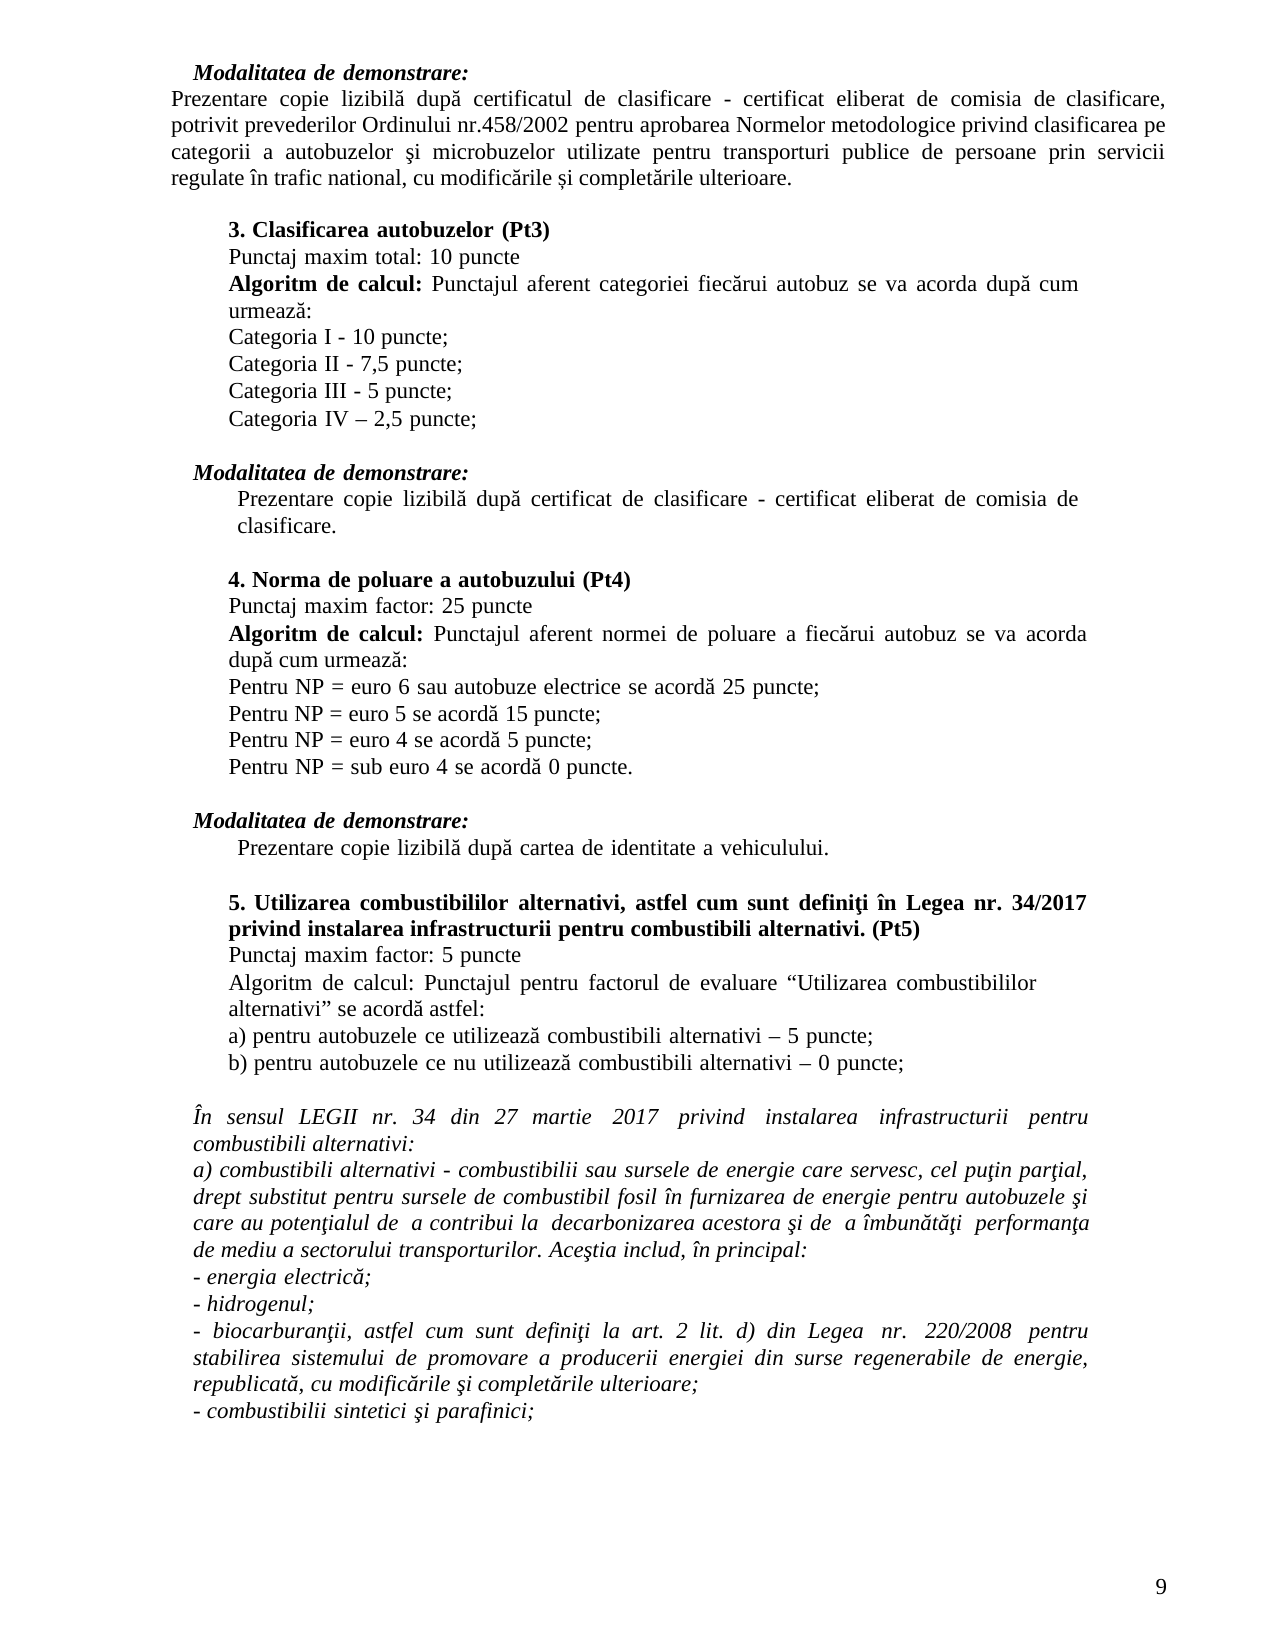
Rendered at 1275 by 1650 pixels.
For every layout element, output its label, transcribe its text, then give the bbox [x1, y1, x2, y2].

text Punctaj maxim factor: 25 puncte [228, 593, 1167, 619]
text a) combustibili alternativi - combustibilii sau sursele de energie care servesc, cel puţin parţial, drept substitut pentru sursele de combustibil fosil în furnizarea de energie pentru autobuzele şi care au potenţialul de a contribui la decarbonizarea acestora şi de a îmbunătăţi performanţa de mediu a sectorului transporturilor. Aceştia includ, în principal: [193, 1156, 1089, 1262]
list biocarburanţii, astfel cum sunt definiţi la art. 2 lit. d) din Legea nr. 220/2008 pentru stabilirea sistemului de promovare a producerii energiei din surse regenerabile de energie, republicată, cu modificările şi completările ulterioare; [193, 1317, 1089, 1397]
subtitle Utilizarea combustibililor alternativi, astfel cum sunt definiţi în Legea nr. 34/2017 privind instalarea infrastructurii pentru combustibili alternativi. (Pt5) [228, 889, 1089, 942]
list combustibilii sintetici şi parafinici; [193, 1397, 1167, 1424]
text Algoritm de calcul: Punctajul pentru factorul de evaluare “Utilizarea combustibililor alternativi” se acordă astfel: [228, 968, 1108, 1021]
subtitle Modalitatea de demonstrare: [193, 459, 1167, 485]
text Prezentare copie lizibilă după certificat de clasificare - certificat eliberat de comisia de clasificare. [237, 485, 1167, 538]
text Punctaj maxim factor: 5 puncte [228, 942, 1167, 968]
text Pentru NP = euro 6 sau autobuze electrice se acordă 25 puncte; Pentru NP = euro 5 se acordă 15 puncte; [228, 673, 822, 726]
subtitle Modalitatea de demonstrare: [193, 59, 1167, 85]
text Punctaj maxim total: 10 puncte [228, 243, 1167, 269]
subtitle Norma de poluare a autobuzului (Pt4) [228, 566, 1167, 593]
text Pentru NP = euro 4 se acordă 5 puncte; Pentru NP = sub euro 4 se acordă 0 puncte. [228, 727, 635, 779]
text Algoritm de calcul: Punctajul aferent categoriei fiecărui autobuz se va acorda după cum urmează: [228, 270, 1109, 323]
subtitle Modalitatea de demonstrare: [193, 808, 1167, 834]
list hidrogenul; [193, 1290, 1167, 1316]
list pentru autobuzele ce nu utilizează combustibili alternativi – 0 puncte; [228, 1049, 1167, 1075]
text Algoritm de calcul: Punctajul aferent normei de poluare a fiecărui autobuz se va acorda după cum urmează: [228, 620, 1109, 673]
list energia electrică; [193, 1263, 1167, 1289]
text Categoria I - 10 puncte; Categoria II - 7,5 puncte; Categoria III - 5 puncte; Categoria IV – 2,5 puncte; [228, 323, 479, 431]
subtitle Clasificarea autobuzelor (Pt3) [228, 217, 1167, 243]
text În sensul LEGII nr. 34 din 27 martie 2017 privind instalarea infrastructurii pentru combustibili alternativi: [193, 1103, 1090, 1156]
list pentru autobuzele ce utilizează combustibili alternativi – 5 puncte; [228, 1022, 1167, 1048]
text Prezentare copie lizibilă după certificatul de clasificare - certificat eliberat de comisia de clasificare, potrivit prevederilor Ordinului nr.458/2002 pentru aprobarea Normelor metodologice privind clasificarea pe categorii a autobuzelor şi microbuzelor utilizate pentru transporturi publice de persoane prin servicii regulate în trafic national, cu modificările și completările ulterioare. [171, 85, 1167, 191]
text Prezentare copie lizibilă după cartea de identitate a vehiculului. [237, 834, 1167, 860]
